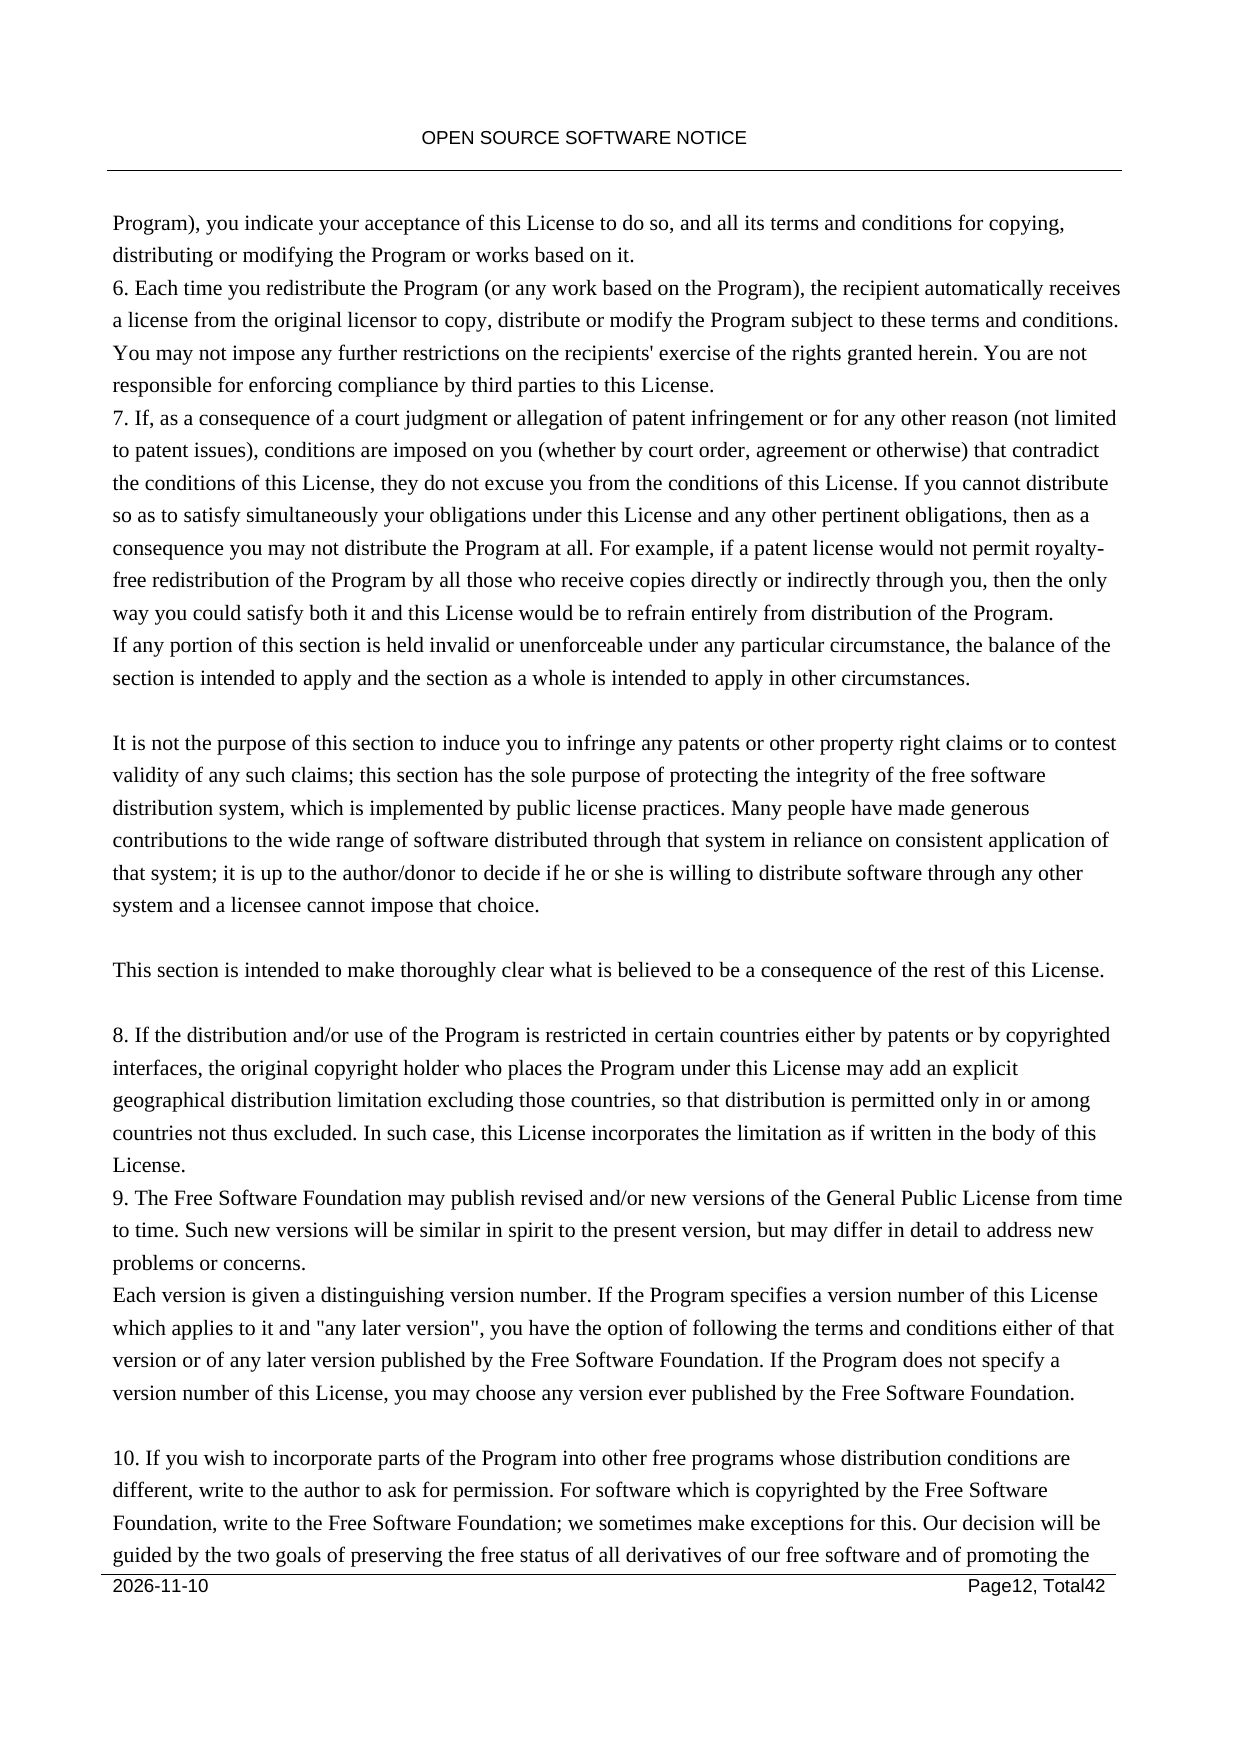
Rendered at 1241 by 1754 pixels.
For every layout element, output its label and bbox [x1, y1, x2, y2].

text [112, 206, 1128, 1571]
